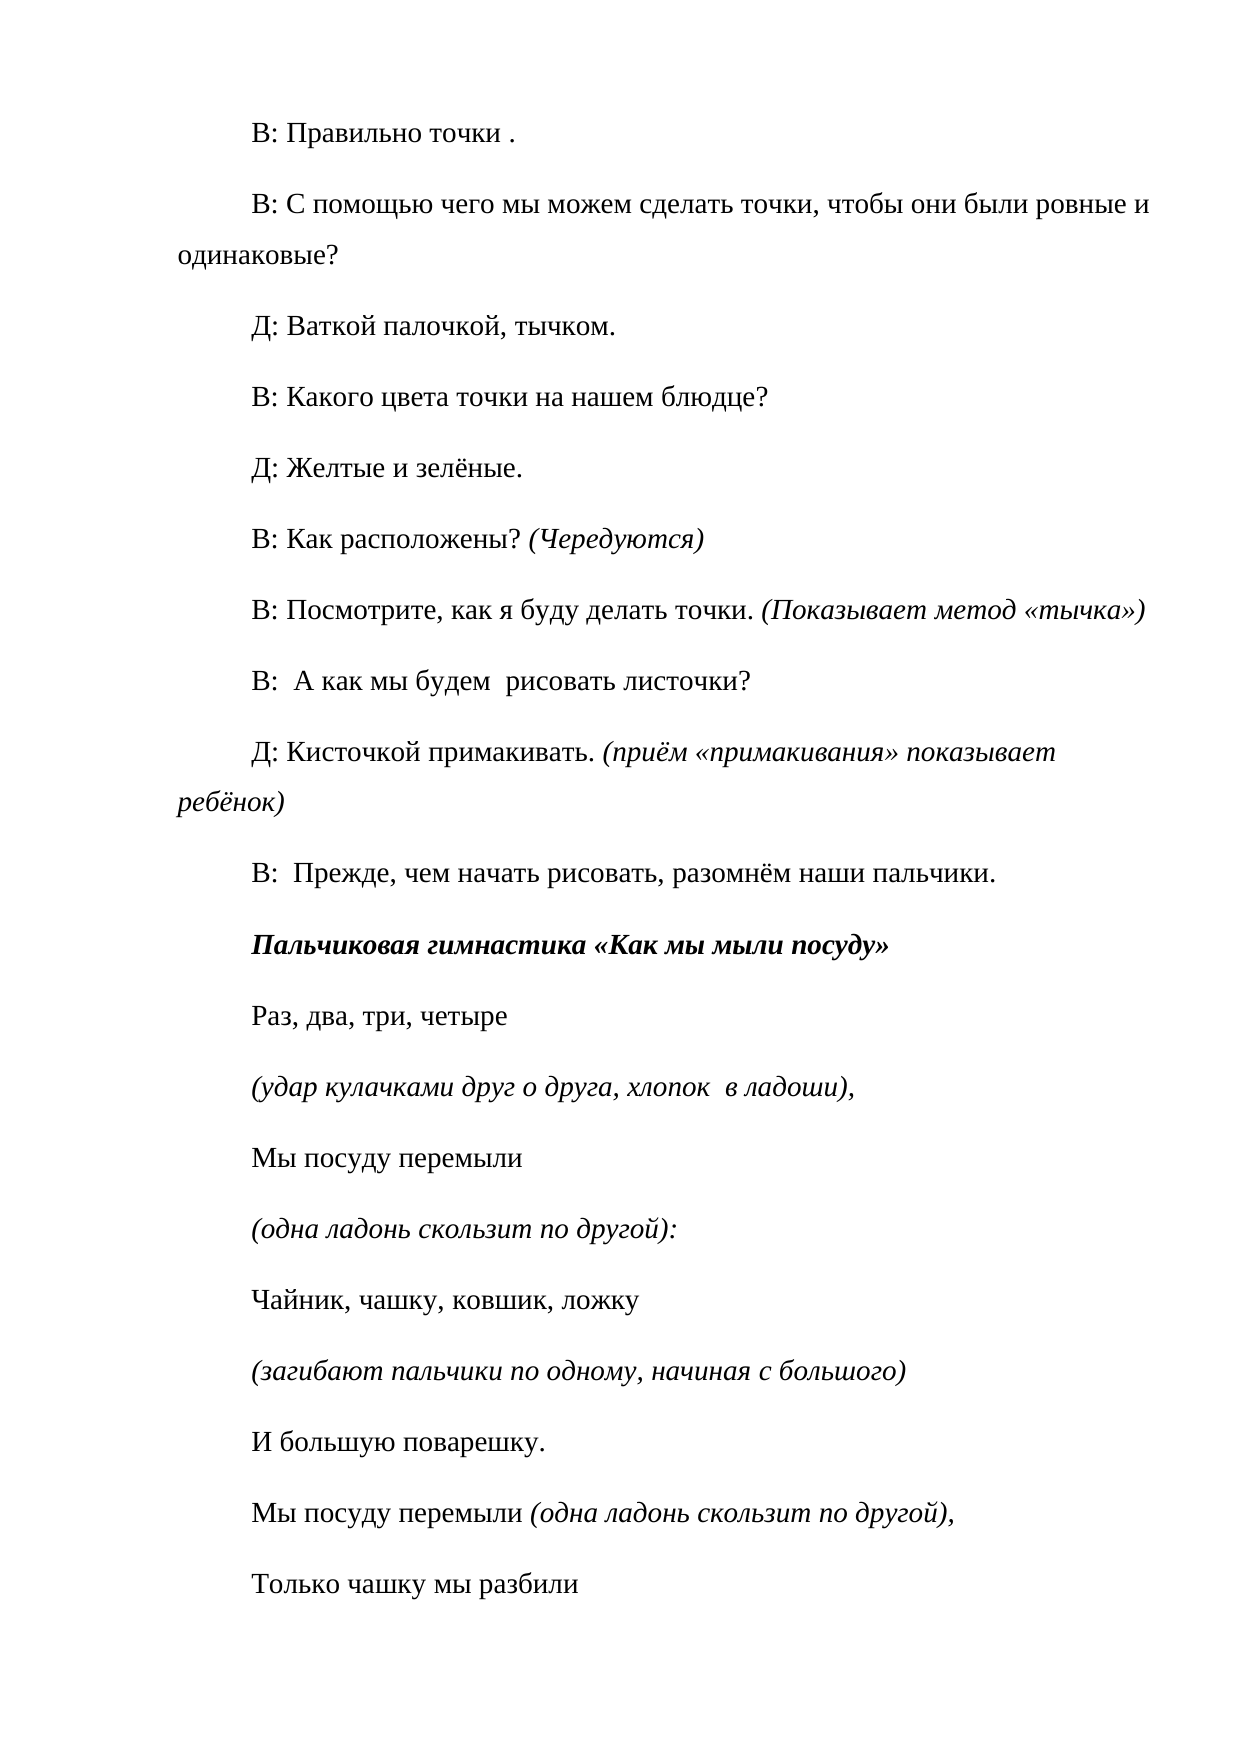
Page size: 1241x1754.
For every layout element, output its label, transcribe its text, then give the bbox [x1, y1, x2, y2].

text В: Правильно точки . [251, 115, 1163, 149]
text В: Какого цвета точки на нашем блюдце? Д: Желтые и зелёные. [251, 379, 790, 483]
text В: А как мы будем рисовать листочки? [251, 663, 1163, 697]
text Мы посуду перемыли [251, 1140, 1163, 1173]
text Мы посуду перемыли (одна ладонь скользит по другой), [251, 1496, 1163, 1529]
text Только чашку мы разбили [251, 1567, 1163, 1600]
text В: Посмотрите, как я буду делать точки. (Показывает метод «тычка») [251, 592, 1163, 625]
text В: Прежде, чем начать рисовать, разомнём наши пальчики. [251, 855, 1163, 889]
text В: С помощью чего мы можем сделать точки, чтобы они были ровные и одинаковые? [177, 187, 1152, 270]
text Д: Ваткой палочкой, тычком. [251, 308, 1163, 342]
text (удар кулачками друг о друга, хлопок в ладоши), [251, 1069, 1163, 1102]
subtitle Пальчиковая гимнастика «Как мы мыли посуду» [251, 927, 1163, 961]
text (загибают пальчики по одному, начиная с большого) [251, 1353, 1163, 1387]
text Раз, два, три, четыре [251, 998, 1163, 1031]
text (одна ладонь скользит по другой): [251, 1211, 1163, 1245]
text Д: Кисточкой примакивать. (приём «примакивания» показывает ребёнок) [177, 734, 1132, 818]
text В: Как расположены? (Чередуются) [251, 521, 1163, 554]
text И большую поварешку. [251, 1424, 1163, 1458]
text Чайник, чашку, ковшик, ложку [251, 1282, 1163, 1316]
